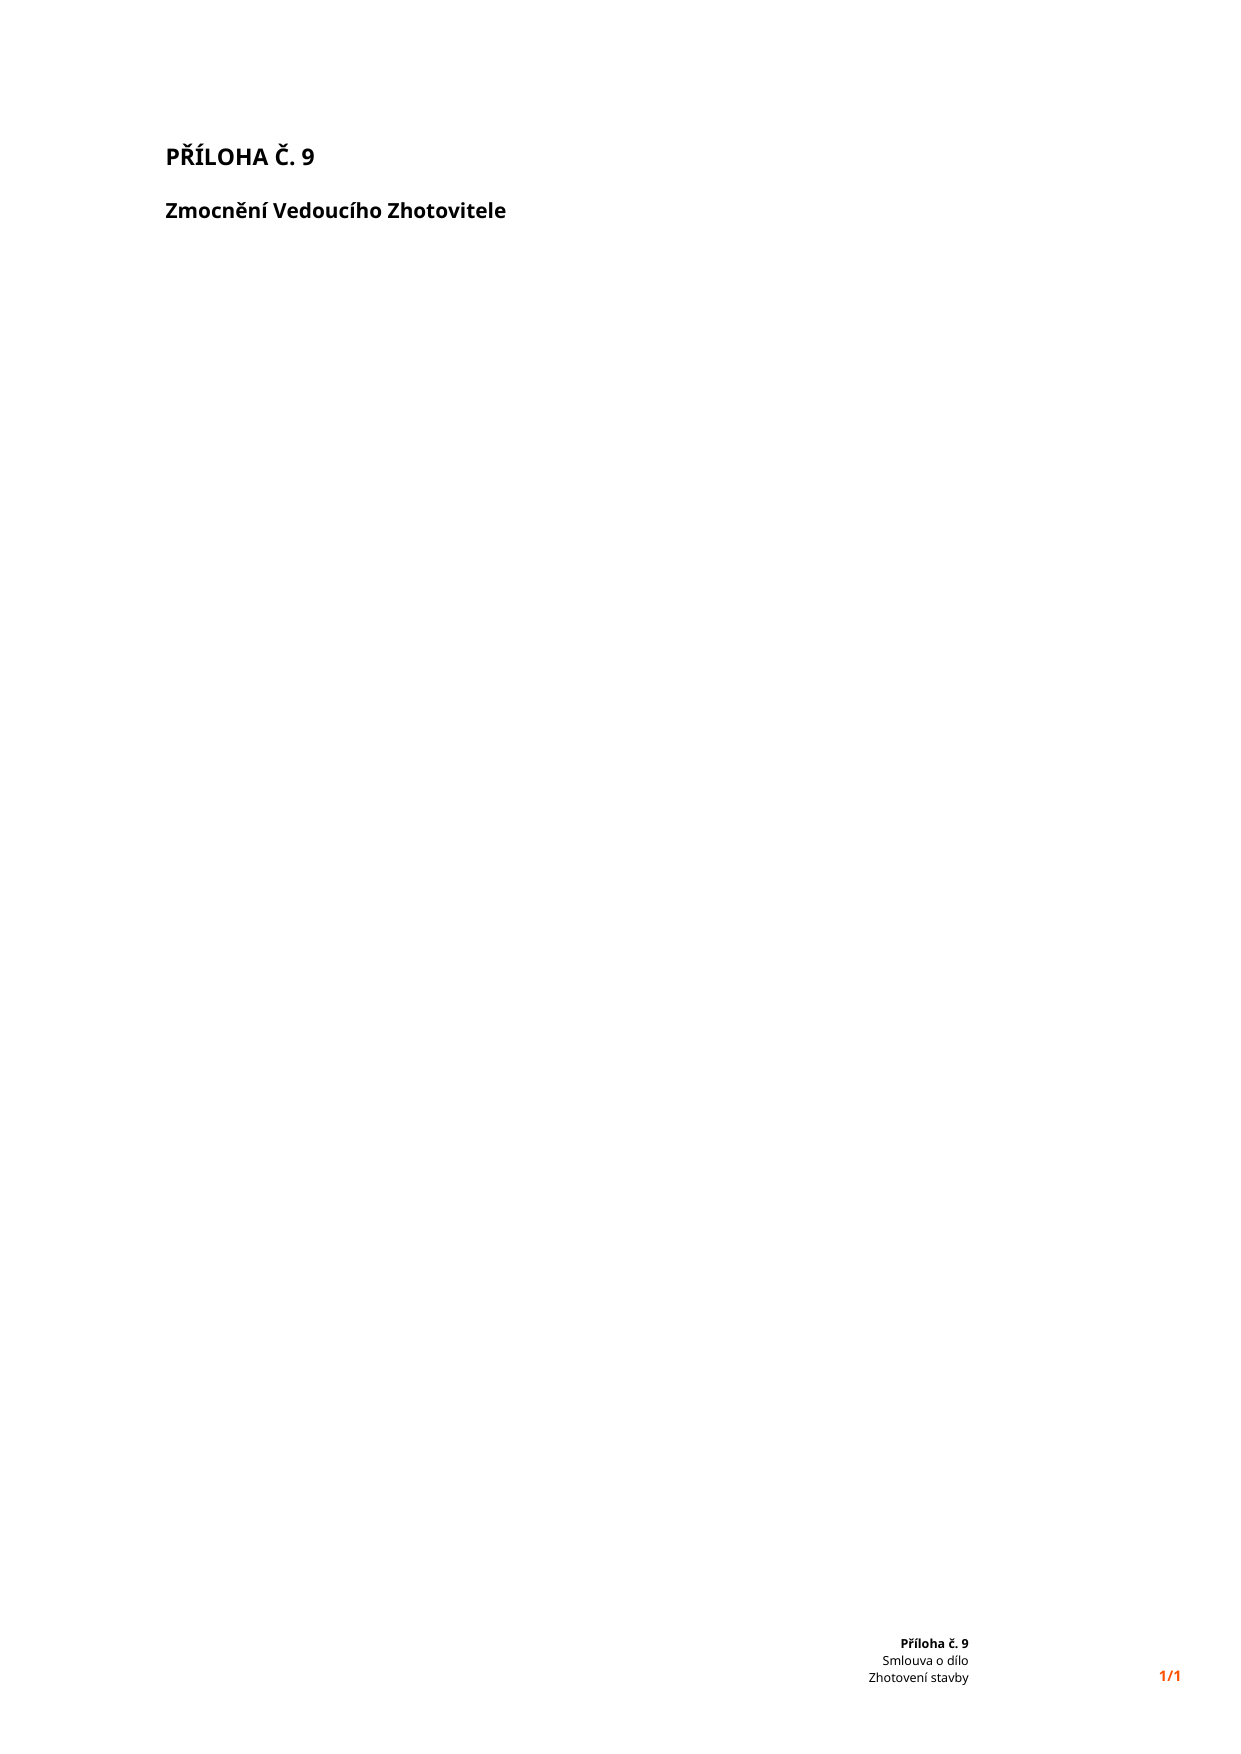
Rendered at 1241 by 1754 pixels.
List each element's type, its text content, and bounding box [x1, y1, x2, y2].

text Příloha č. 9 [165, 141, 1075, 173]
text Zmocnění Vedoucího Zhotovitele [165, 197, 1075, 225]
